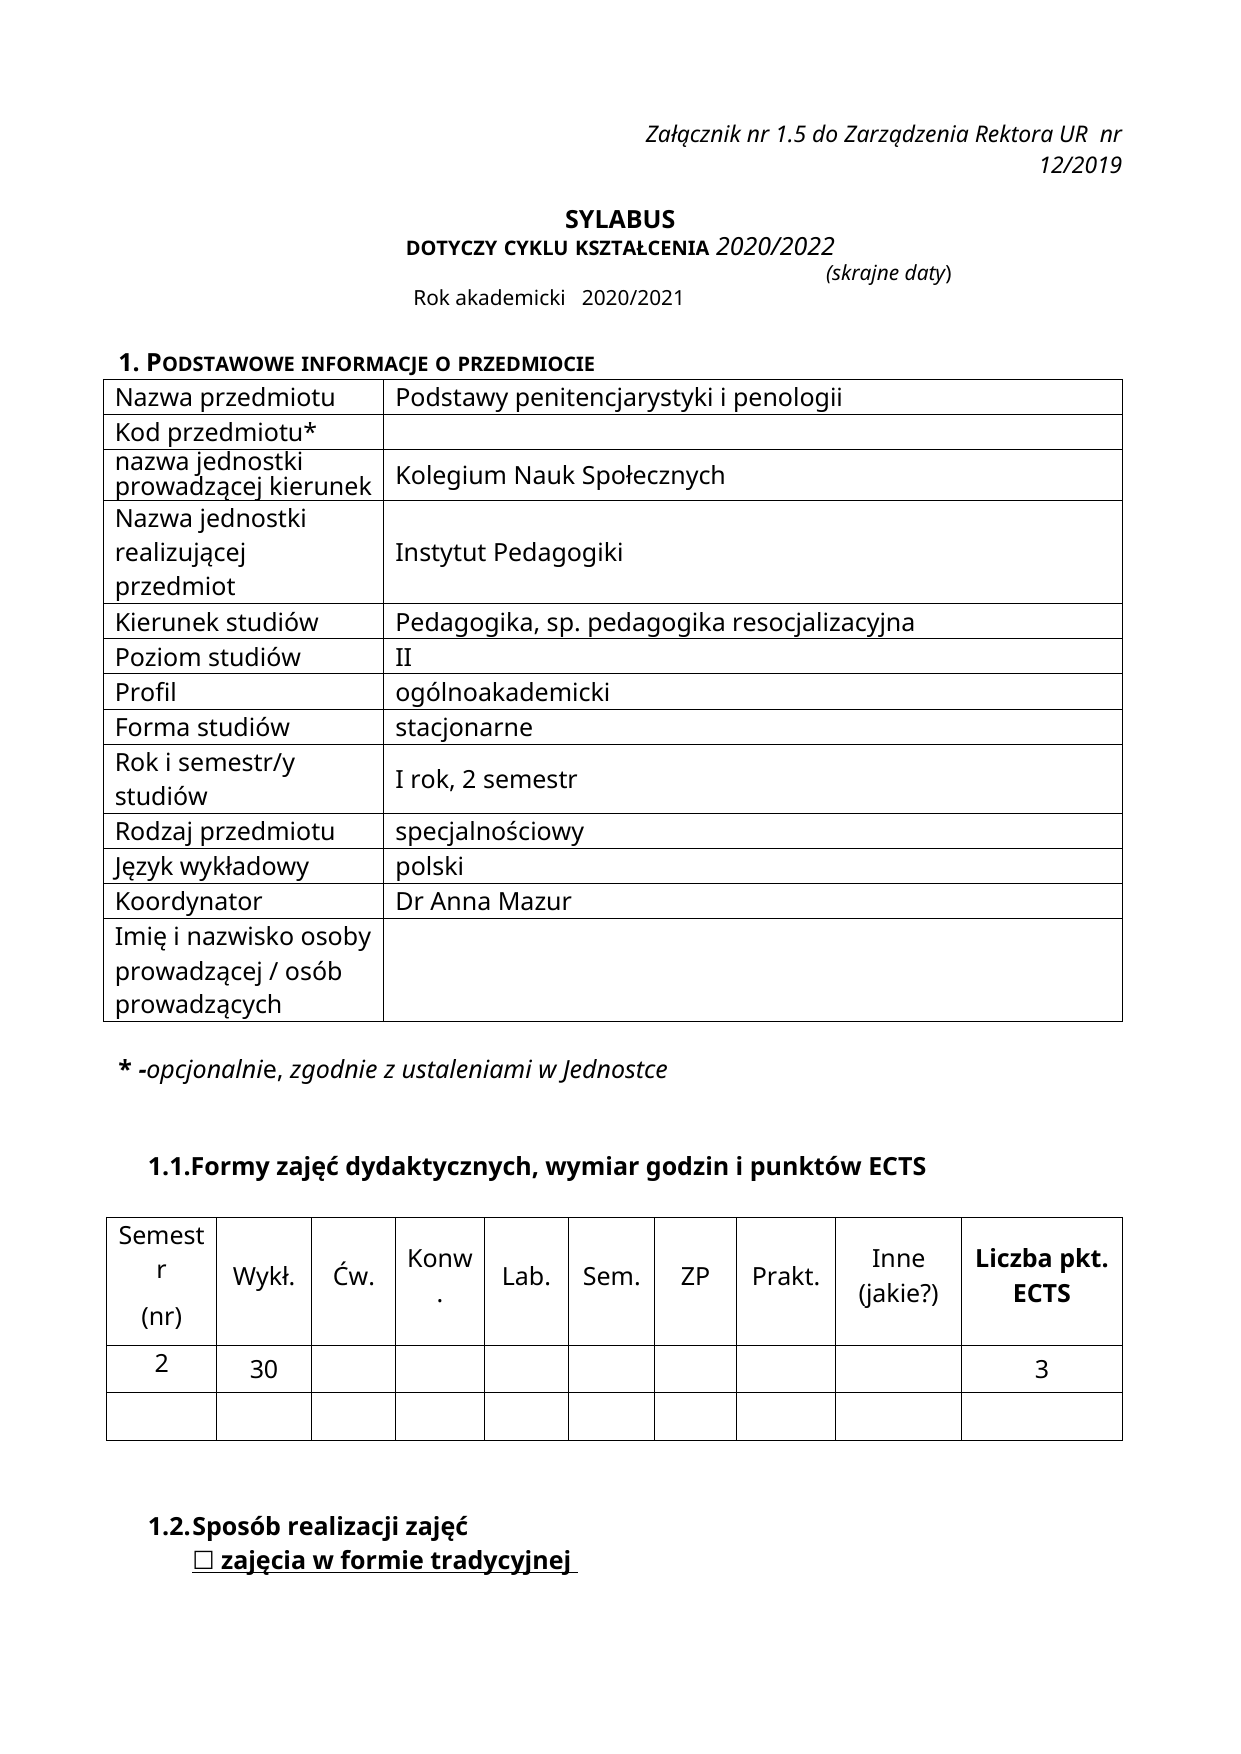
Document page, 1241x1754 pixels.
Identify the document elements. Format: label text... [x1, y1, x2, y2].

table_header Liczba pkt. ECTS [962, 1218, 1122, 1345]
table_cell Kierunek studiów [104, 604, 383, 638]
table_header Konw. [396, 1218, 484, 1345]
table_cell Forma studiów [104, 710, 383, 743]
table_header Podstawy penitencjarystyki i penologii [384, 380, 1122, 414]
table_cell [485, 1346, 568, 1392]
table_cell 2 [107, 1346, 216, 1392]
table_cell Imię i nazwisko osoby prowadzącej / osób prowadzących [104, 919, 383, 1021]
table_cell polski [384, 849, 1122, 883]
table_cell Kod przedmiotu* [104, 415, 383, 449]
table_cell II [384, 639, 1122, 673]
table_cell [569, 1393, 654, 1439]
table_cell [312, 1346, 395, 1392]
table_cell [485, 1393, 568, 1439]
table_cell [962, 1393, 1122, 1439]
table_cell [569, 1346, 654, 1392]
text (skrajne daty) [118, 261, 1122, 286]
table_cell Profil [104, 674, 383, 708]
table_cell [217, 1393, 311, 1439]
table_cell stacjonarne [384, 710, 1122, 743]
table_cell [312, 1393, 395, 1439]
text dotyczy cyklu kształcenia 2020/2022 [118, 236, 1122, 261]
text Rok akademicki 2020/2021 [118, 286, 1122, 311]
table_header Nazwa przedmiotu [104, 380, 383, 414]
table_cell nazwa jednostki prowadzącej kierunek [104, 450, 383, 500]
table_cell [655, 1393, 736, 1439]
table_cell [396, 1393, 484, 1439]
table_cell Poziom studiów [104, 639, 383, 673]
table_cell [396, 1346, 484, 1392]
table_cell Pedagogika, sp. pedagogika resocjalizacyjna [384, 604, 1122, 638]
table_header Sem. [569, 1218, 654, 1345]
table_cell [836, 1346, 961, 1392]
text 1.1.Formy zajęć dydaktycznych, wymiar godzin i punktów ECTS [148, 1149, 1122, 1183]
table_cell Instytut Pedagogiki [384, 501, 1122, 603]
text ☐ zajęcia w formie tradycyjnej [192, 1543, 1122, 1577]
table_cell [655, 1346, 736, 1392]
table_cell 3 [962, 1346, 1122, 1392]
table_cell [384, 919, 1122, 1021]
table_header Inne (jakie?) [836, 1218, 961, 1345]
table_cell 30 [217, 1346, 311, 1392]
table_cell specjalnościowy [384, 814, 1122, 848]
table_header Semestr (nr) [107, 1218, 216, 1345]
table_header Wykł. [217, 1218, 311, 1345]
table_cell Kolegium Nauk Społecznych [384, 450, 1122, 500]
text 1. Podstawowe informacje o przedmiocie [118, 344, 1122, 379]
table_header Ćw. [312, 1218, 395, 1345]
table_cell Koordynator [104, 884, 383, 918]
table_cell [737, 1393, 835, 1439]
table_header Prakt. [737, 1218, 835, 1345]
table_cell Rok i semestr/y studiów [104, 745, 383, 813]
table_cell [836, 1393, 961, 1439]
table_cell Język wykładowy [104, 849, 383, 883]
text * -opcjonalnie, zgodnie z ustaleniami w Jednostce [118, 1051, 1122, 1086]
table_cell [384, 415, 1122, 449]
text 1.2. Sposób realizacji zajęć [148, 1509, 1122, 1543]
table_cell Nazwa jednostki realizującej przedmiot [104, 501, 383, 603]
text Załącznik nr 1.5 do Zarządzenia Rektora UR nr 12/2019 [118, 118, 1122, 181]
table_header ZP [655, 1218, 736, 1345]
table_header Lab. [485, 1218, 568, 1345]
table_cell Rodzaj przedmiotu [104, 814, 383, 848]
table_cell ogólnoakademicki [384, 674, 1122, 708]
table_cell [737, 1346, 835, 1392]
text SYLABUS [118, 201, 1122, 236]
table_cell I rok, 2 semestr [384, 745, 1122, 813]
table_cell [107, 1393, 216, 1439]
table_cell Dr Anna Mazur [384, 884, 1122, 918]
